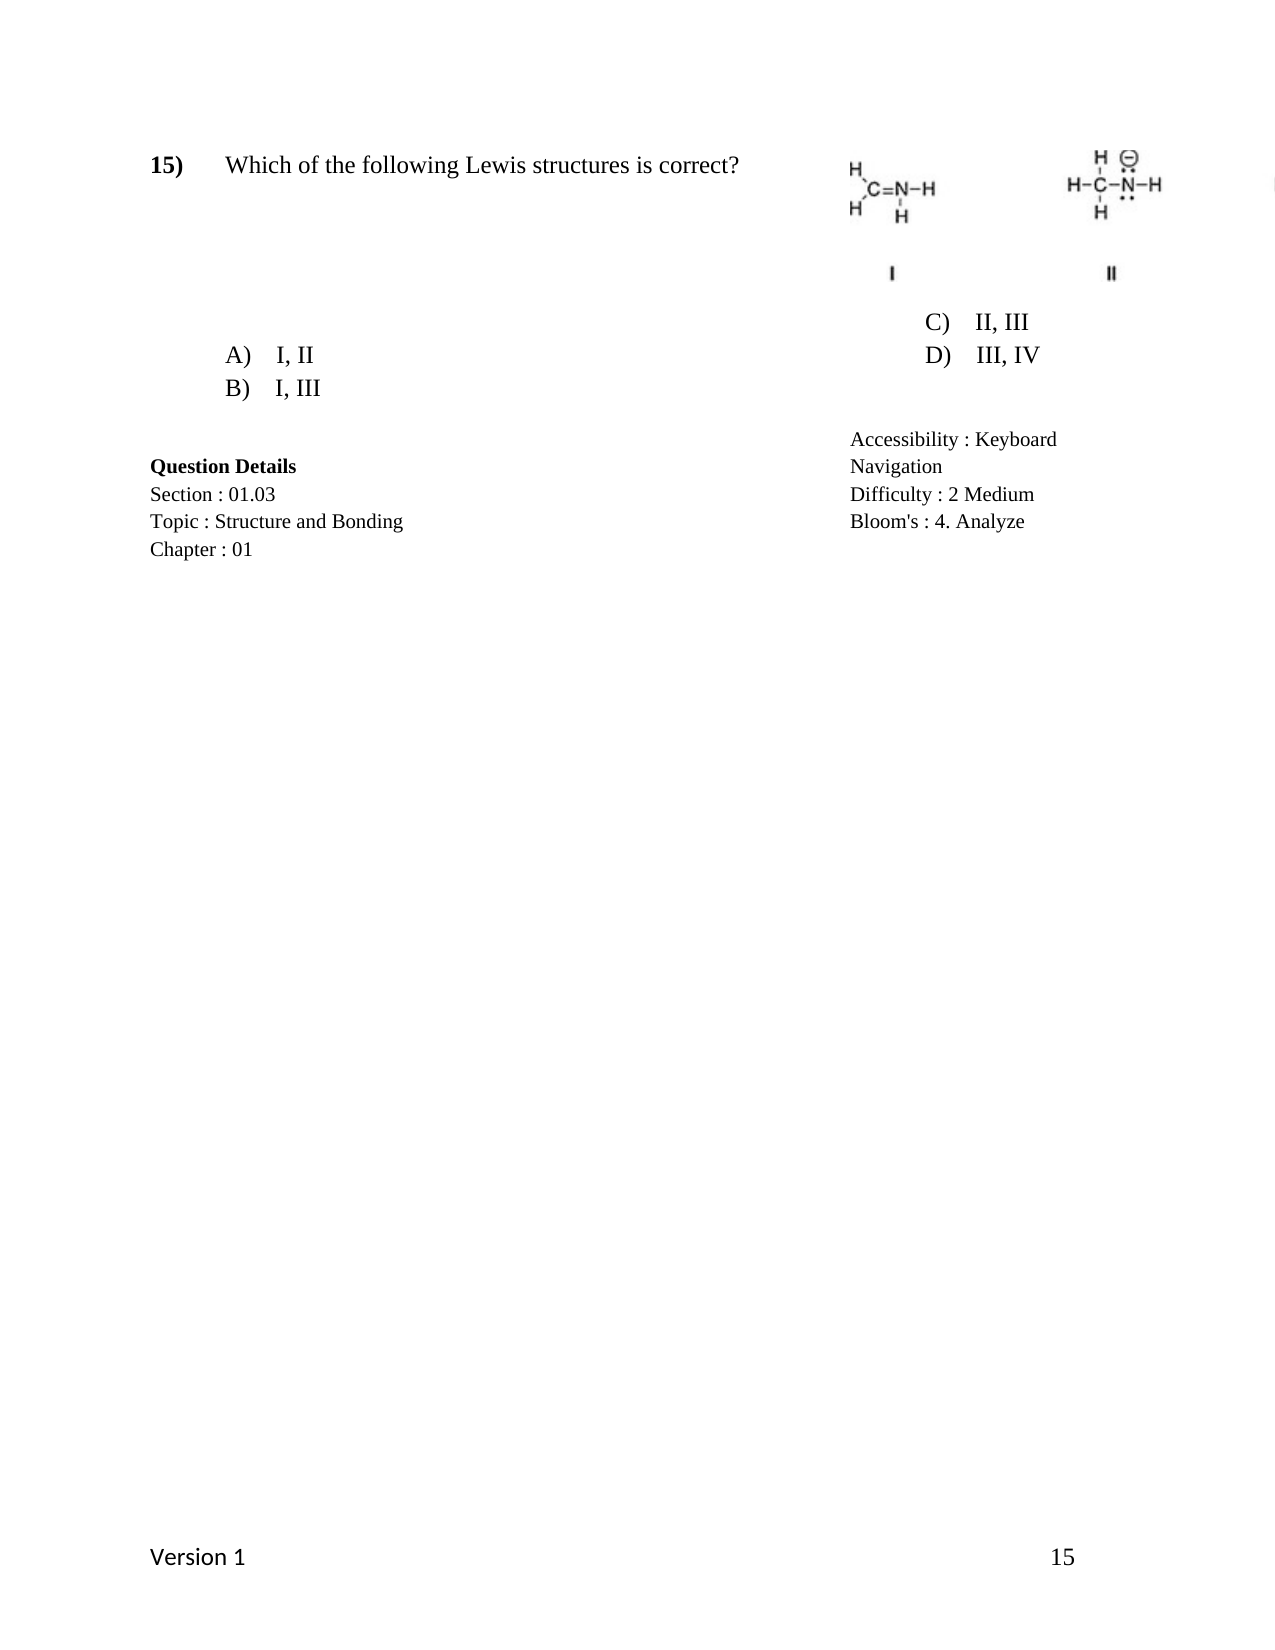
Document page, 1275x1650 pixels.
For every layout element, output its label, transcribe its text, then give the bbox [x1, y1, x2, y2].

text 15) Which of the following Lewis structures is correct? [150, 150, 775, 179]
picture [850, 150, 1275, 282]
text Question Details Section : 01.03 Topic : Structure and Bonding Chapter : 01 Accessibility : Keyboard Navigation Difficulty : 2 Medium Bloom's : 4. Analyze [150, 427, 775, 561]
text A) I, II B) I, III C) II, III D) III, IV [150, 307, 775, 402]
text A) I, II B) I, III C) II, III D) III, IV [850, 307, 1125, 402]
text Question Details Section : 01.03 Topic : Structure and Bonding Chapter : 01 Accessibility : Keyboard Navigation Difficulty : 2 Medium Bloom's : 4. Analyze [850, 427, 1125, 533]
